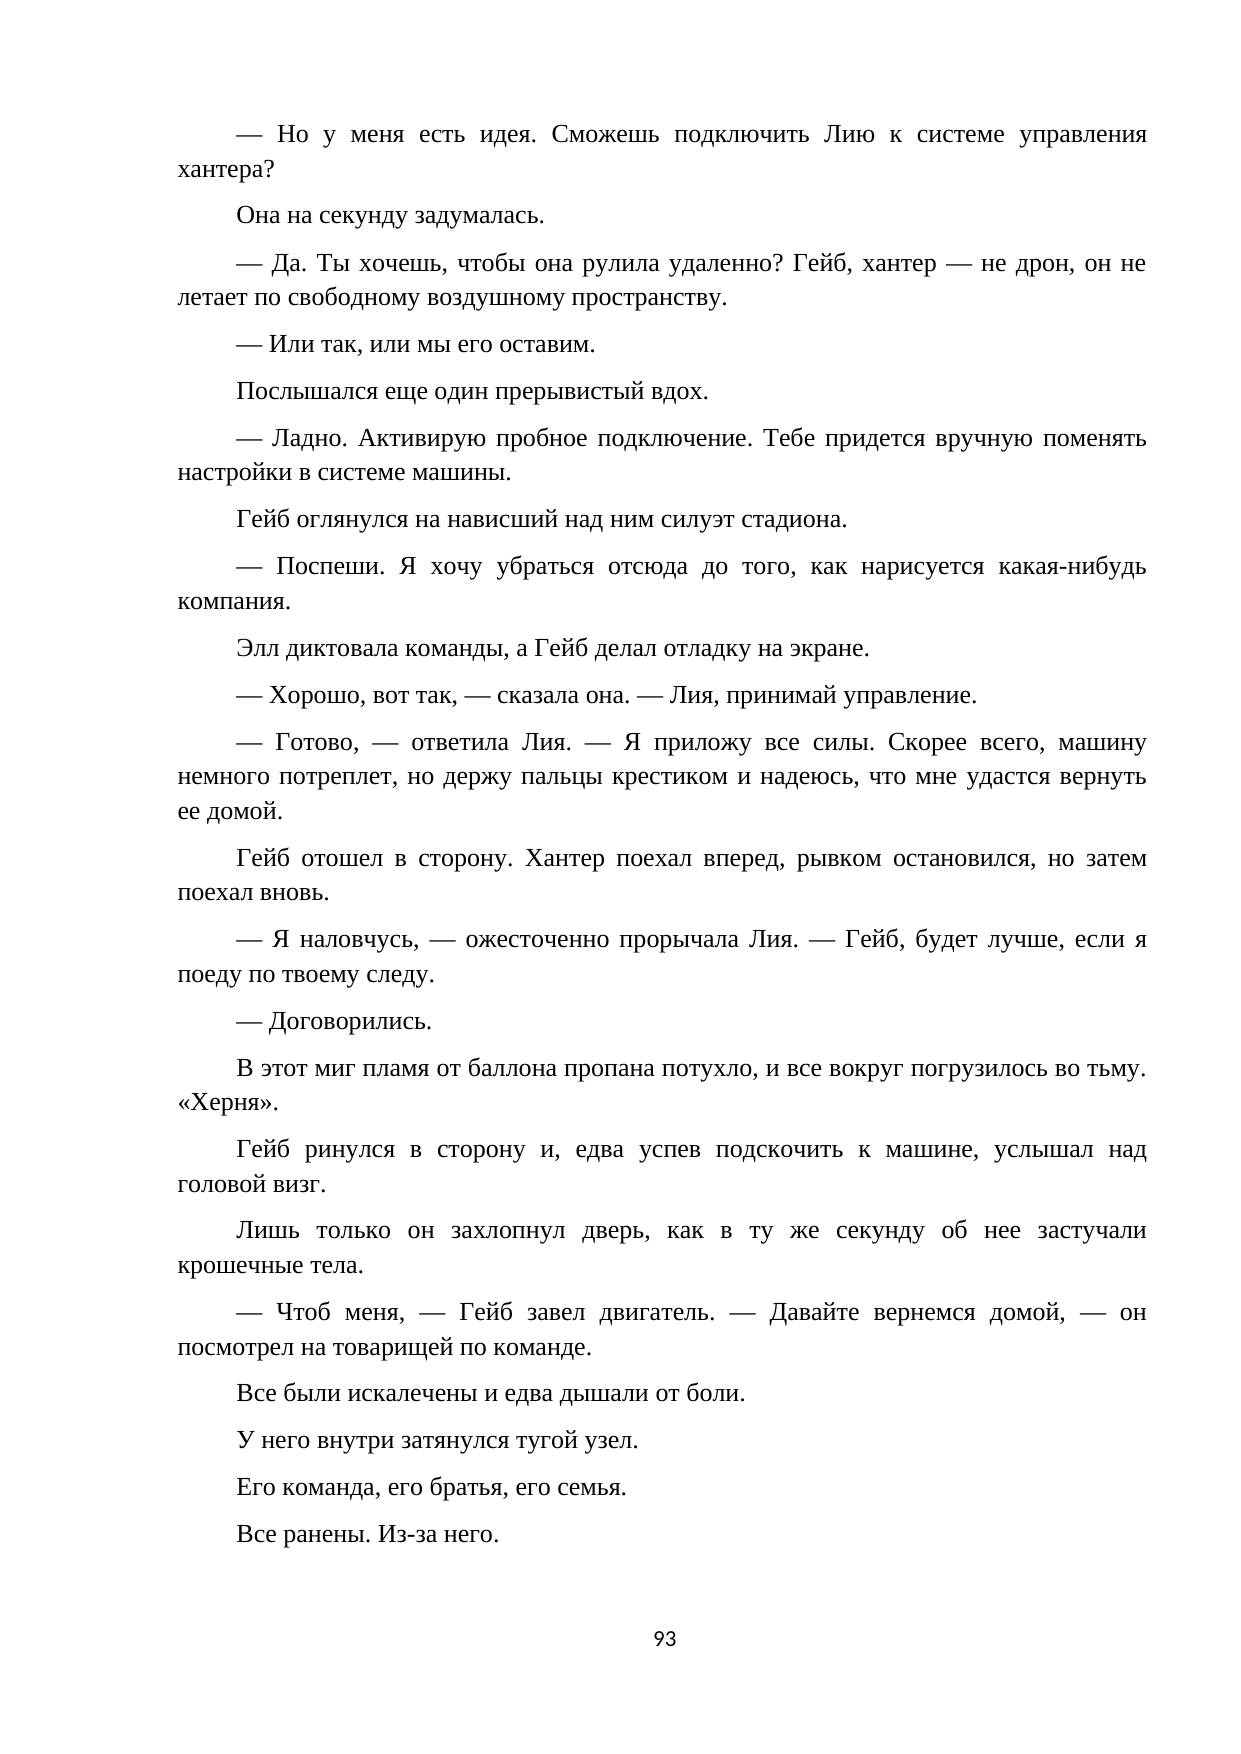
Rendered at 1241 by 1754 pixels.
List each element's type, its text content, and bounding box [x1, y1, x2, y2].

text — Но у меня есть идея. Сможешь подключить Лию к системе управления хантера? [177, 118, 1148, 183]
text — Готово, — ответила Лия. — Я приложу все силы. Скорее всего, машину немного потреплет, но держу пальцы крестиком и надеюсь, что мне удастся вернуть ее домой. [177, 726, 1148, 825]
text — Поспеши. Я хочу убраться отсюда до того, как нарисуется какая-нибудь компания. [177, 550, 1148, 615]
text Гейб ринулся в сторону и, едва успев подскочить к машине, услышал над головой визг. [177, 1133, 1148, 1198]
text — Чтоб меня, — Гейб завел двигатель. — Давайте вернемся домой, — он посмотрел на товарищей по команде. [177, 1296, 1148, 1361]
text — Хорошо, вот так, — сказала она. — Лия, принимай управление. [177, 679, 1148, 709]
text У него внутри затянулся тугой узел. [177, 1424, 1148, 1454]
text Лишь только он захлопнул дверь, как в ту же секунду об нее застучали крошечные тела. [177, 1214, 1148, 1279]
text — Да. Ты хочешь, чтобы она рулила удаленно? Гейб, хантер — не дрон, он не летает по свободному воздушному пространству. [177, 247, 1148, 311]
text Его команда, его братья, его семья. [177, 1471, 1148, 1501]
text Она на секунду задумалась. [177, 199, 1148, 229]
text Все ранены. Из-за него. [177, 1518, 1148, 1548]
text — Ладно. Активирую пробное подключение. Тебе придется вручную поменять настройки в системе машины. [177, 422, 1148, 486]
text Гейб отошел в сторону. Хантер поехал вперед, рывком остановился, но затем поехал вновь. [177, 842, 1148, 906]
text Все были искалечены и едва дышали от боли. [177, 1377, 1148, 1407]
text Элл диктовала команды, а Гейб делал отладку на экране. [177, 632, 1148, 662]
text — Или так, или мы его оставим. [177, 328, 1148, 358]
text Гейб оглянулся на нависший над ним силуэт стадиона. [177, 503, 1148, 533]
text Послышался еще один прерывистый вдох. [177, 375, 1148, 405]
text — Я наловчусь, — ожесточенно прорычала Лия. — Гейб, будет лучше, если я поеду по твоему следу. [177, 923, 1148, 988]
text В этот миг пламя от баллона пропана потухло, и все вокруг погрузилось во тьму. «Херня». [177, 1052, 1148, 1116]
text — Договорились. [177, 1005, 1148, 1035]
